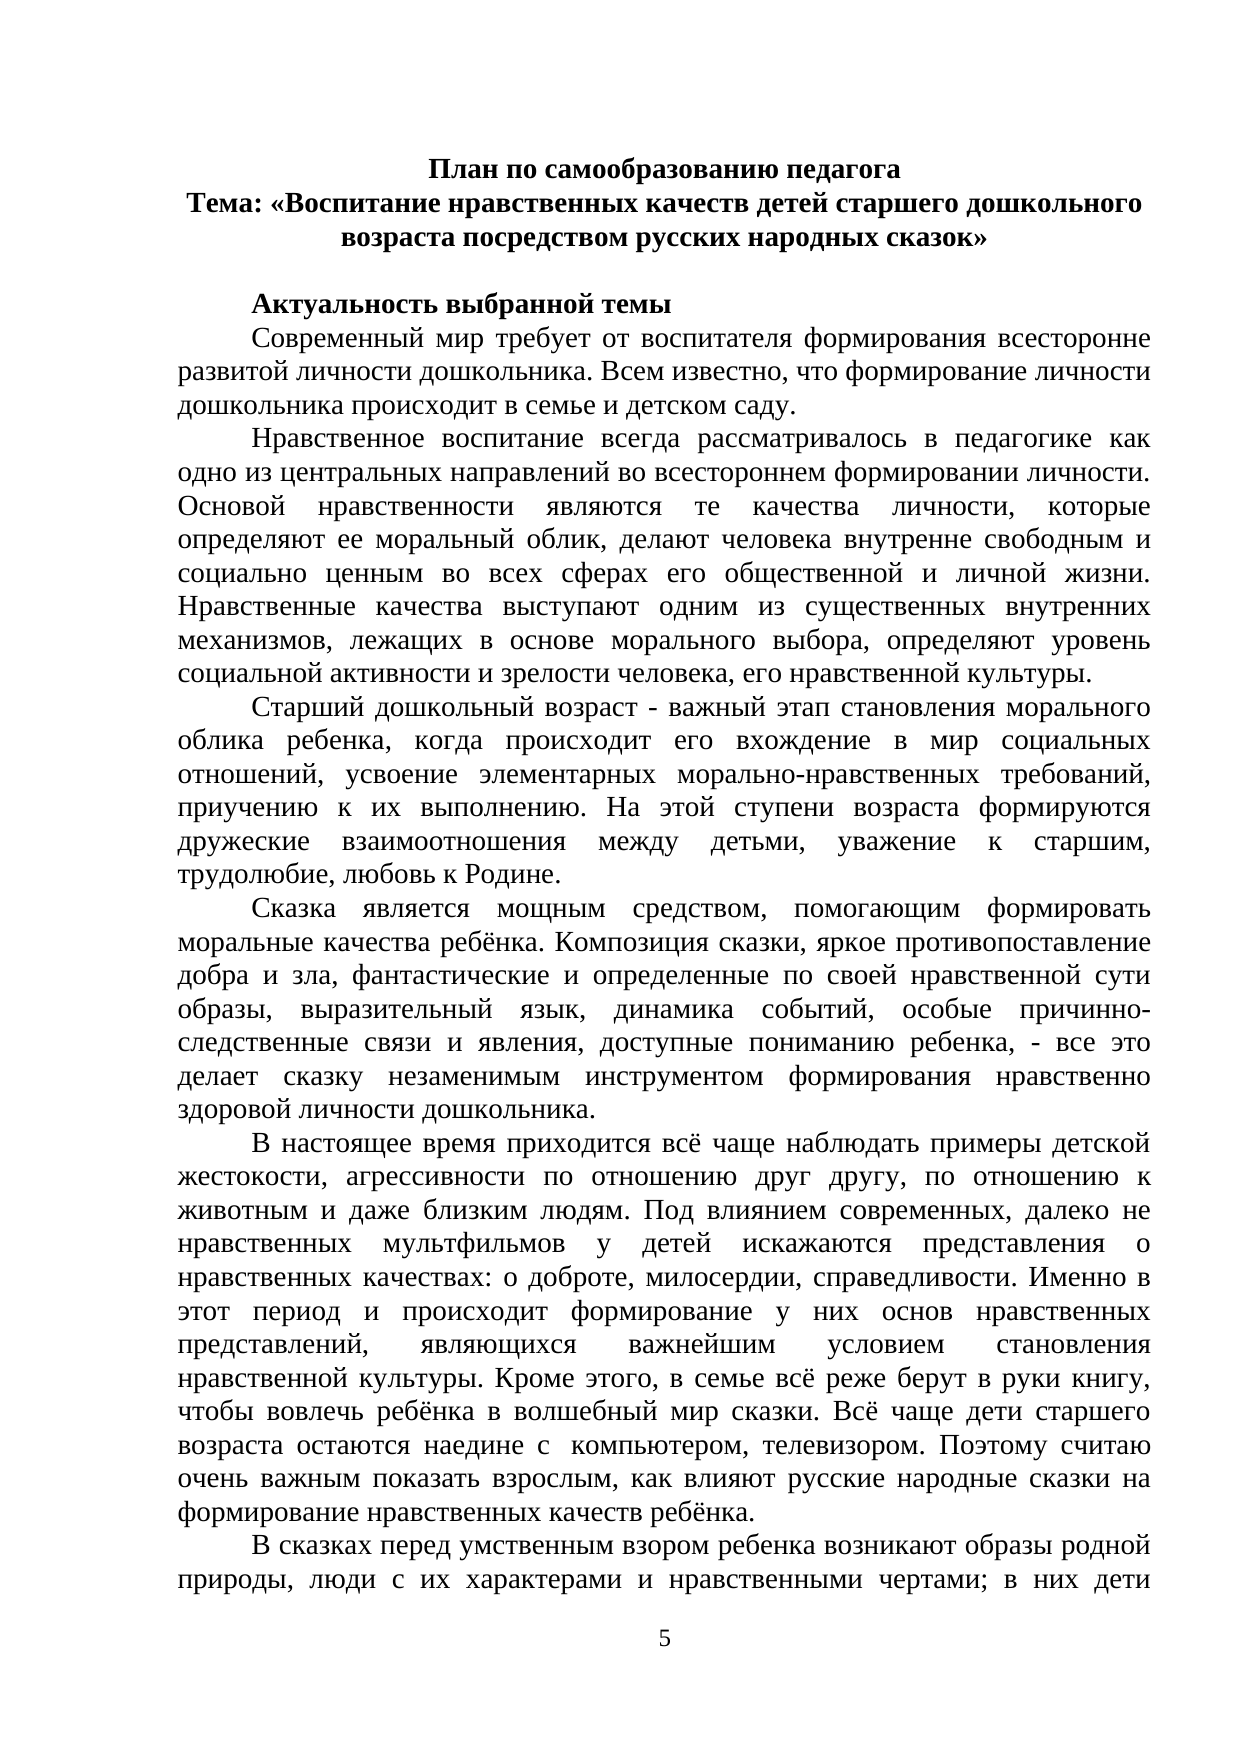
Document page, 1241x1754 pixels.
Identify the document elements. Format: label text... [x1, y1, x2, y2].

text Нравственное воспитание всегда рассматривалось в педагогике как одно из центральных направлений во всестороннем формировании личности. Основой нравственности являются те качества личности, которые определяют ее моральный облик, делают человека внутренне свободным и социально ценным во всех сферах его общественной и личной жизни. Нравственные качества выступают одним из существенных внутренних механизмов, лежащих в основе морального выбора, определяют уровень социальной активности и зрелости человека, его нравственной культуры. [177, 421, 1152, 689]
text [177, 1527, 1152, 1594]
text Тема: «Воспитание нравственных качеств детей старшего дошкольного возраста посредством русских народных сказок» [177, 185, 1152, 252]
text Старший дошкольный возраст - важный этап становления морального облика ребенка, когда происходит его вхождение в мир социальных отношений, усвоение элементарных морально-нравственных требований, приучению к их выполнению. На этой ступени возраста формируются дружеские взаимоотношения между детьми, уважение к старшим, трудолюбие, любовь к Родине. [177, 689, 1152, 890]
text Актуальность выбранной темы [177, 286, 1152, 320]
text Сказка является мощным средством, помогающим формировать моральные качества ребёнка. Композиция сказки, яркое противопоставление добра и зла, фантастические и определенные по своей нравственной сути образы, выразительный язык, динамика событий, особые причинно-следственные связи и явления, доступные пониманию ребенка, - все это делает сказку незаменимым инструментом формирования нравственно здоровой личности дошкольника. [177, 890, 1152, 1125]
text В настоящее время приходится всё чаще наблюдать примеры детской жестокости, агрессивности по отношению друг другу, по отношению к животным и даже близким людям. Под влиянием современных, далеко не нравственных мультфильмов у детей искажаются представления о нравственных качествах: о доброте, милосердии, справедливости. Именно в этот период и происходит формирование у них основ нравственных представлений, являющихся важнейшим условием становления нравственной культуры. Кроме этого, в семье всё реже берут в руки книгу, чтобы вовлечь ребёнка в волшебный мир сказки. Всё чаще дети старшего возраста остаются наедине с компьютером, телевизором. Поэтому считаю очень важным показать взрослым, как влияют русские народные сказки на формирование нравственных качеств ребёнка. [177, 1125, 1152, 1527]
text Современный мир требует от воспитателя формирования всесторонне развитой личности дошкольника. Всем известно, что формирование личности дошкольника происходит в семье и детском саду. [177, 320, 1152, 421]
text План по самообразованию педагога [177, 152, 1152, 185]
